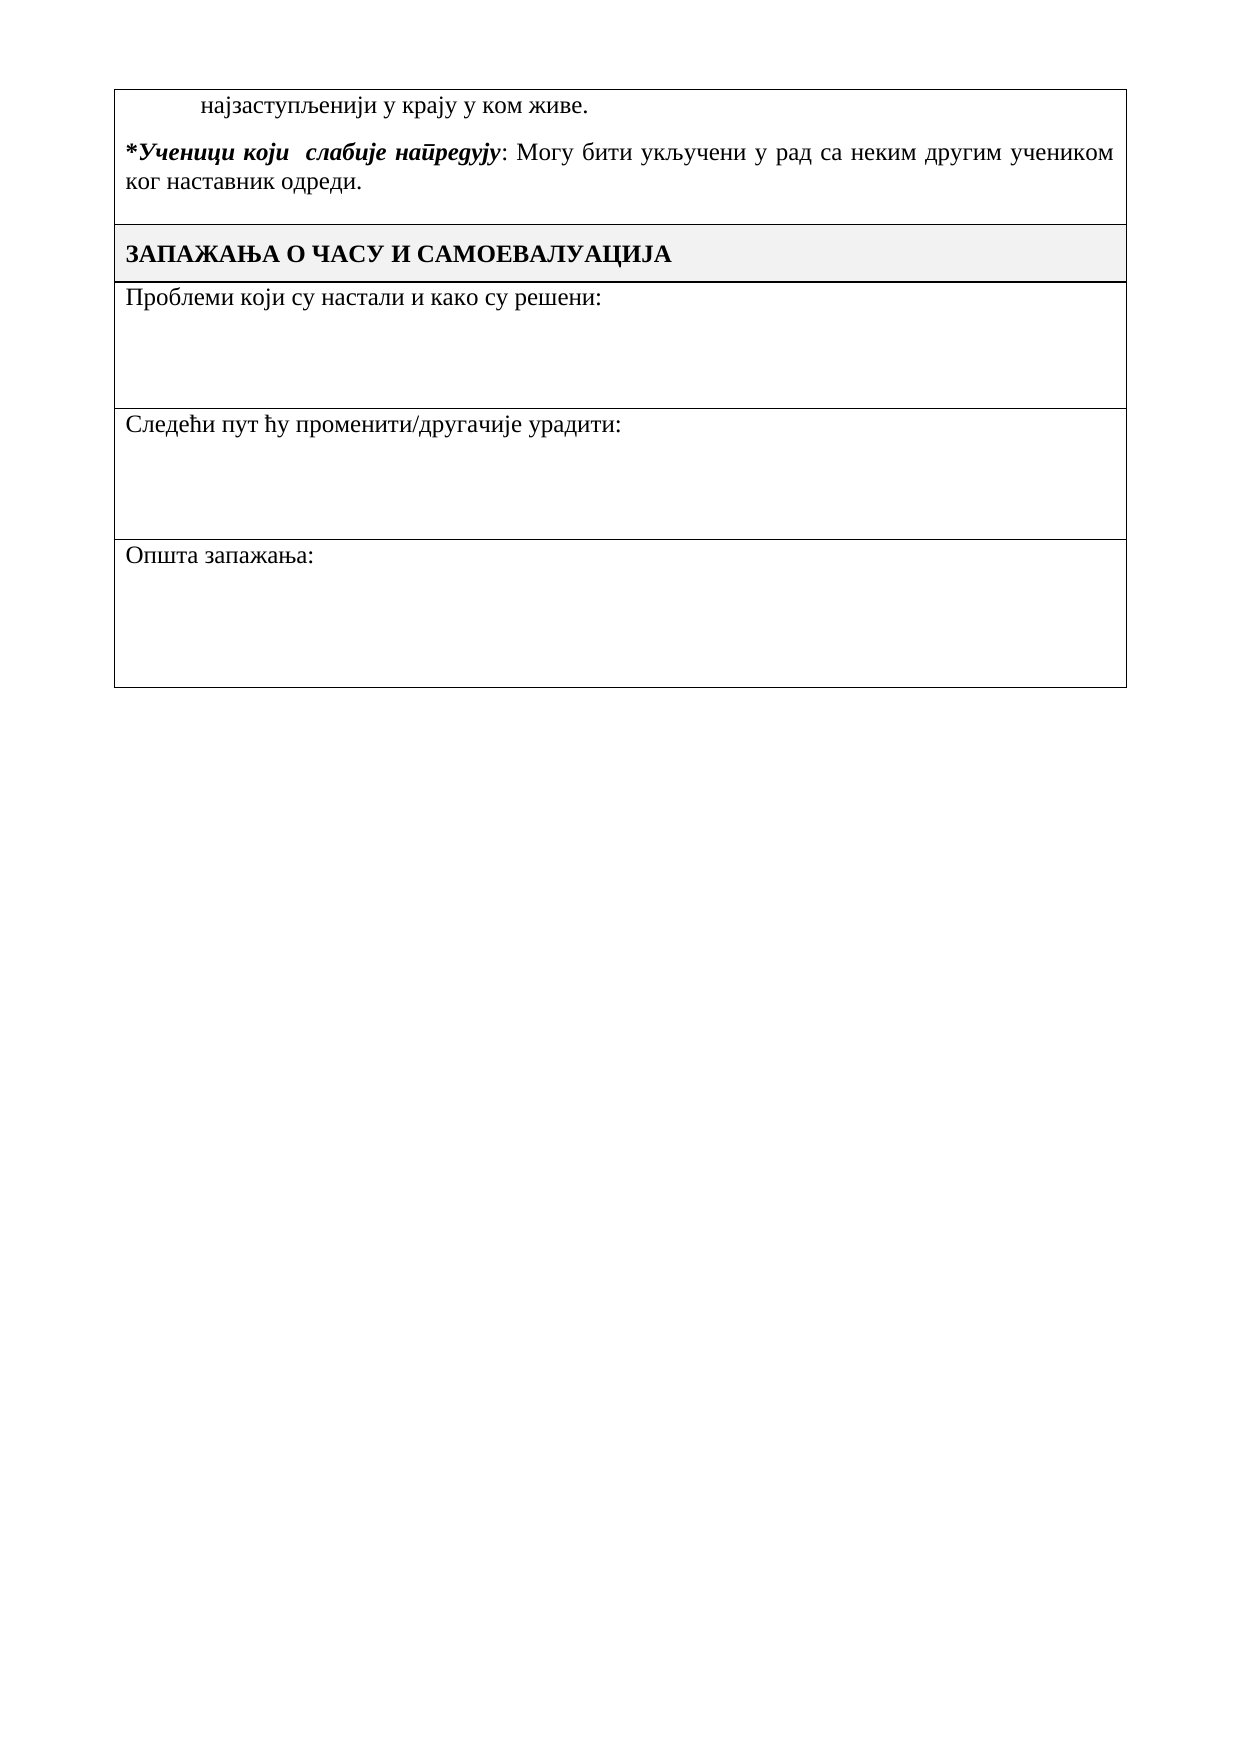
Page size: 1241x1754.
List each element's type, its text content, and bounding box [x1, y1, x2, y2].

table_cell Општа запажања: [115, 540, 1126, 687]
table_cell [115, 90, 1126, 224]
table_cell Следећи пут ћу променити/другачије урадити: [115, 409, 1126, 539]
table_cell Проблеми који су настали и како су решени: [115, 283, 1126, 408]
table_cell ЗАПАЖАЊА О ЧАСУ И САМОЕВАЛУАЦИЈА [115, 225, 1126, 281]
